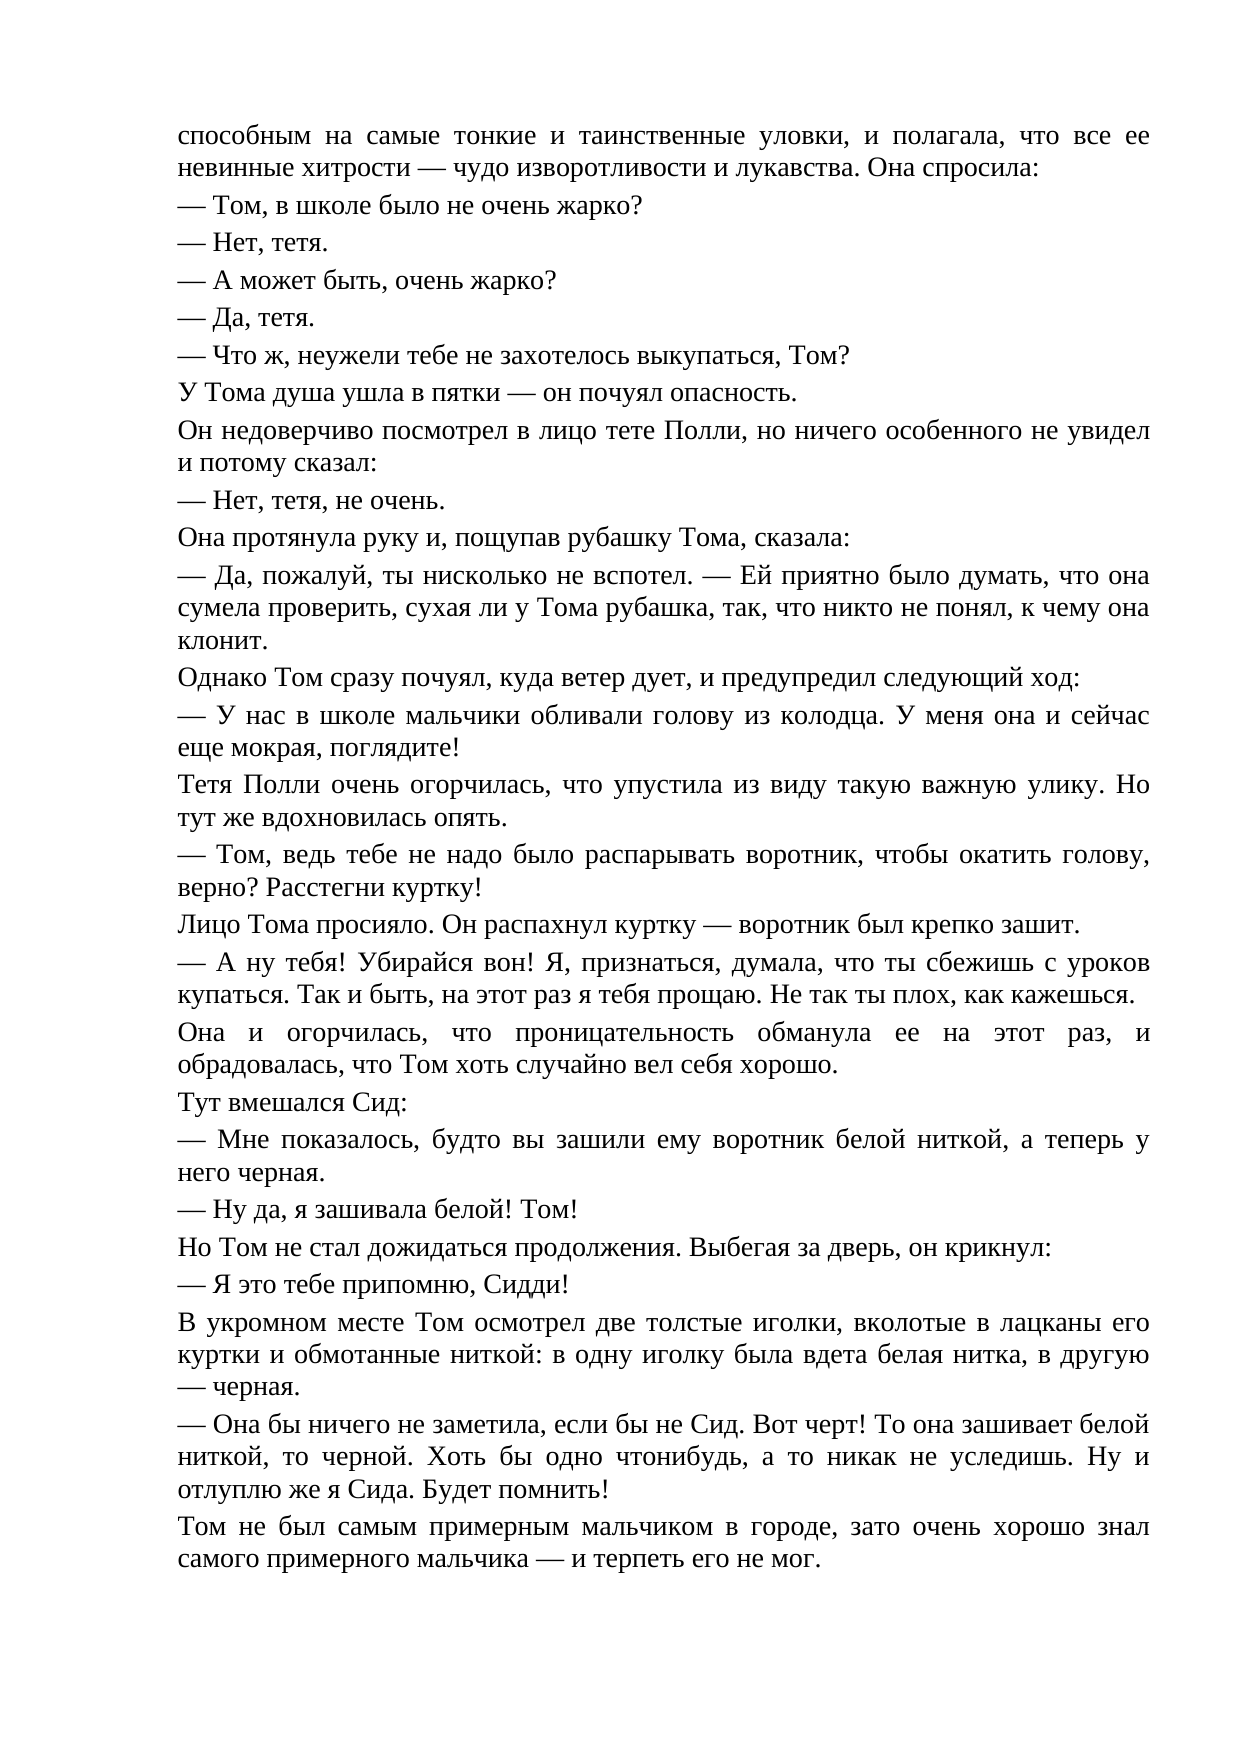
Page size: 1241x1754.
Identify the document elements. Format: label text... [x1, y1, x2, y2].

text Тут вмешался Сид: [177, 1085, 1152, 1117]
text — Да, тетя. [177, 301, 1152, 333]
text — Нет, тетя. [177, 226, 1152, 258]
text Лицо Тома просияло. Он распахнул куртку — воротник был крепко зашит. [177, 907, 1152, 940]
text — Я это тебе припомню, Сидди! [177, 1267, 1152, 1299]
text — Том, в школе было не очень жарко? [177, 188, 1152, 220]
text Тетя Полли очень огорчилась, что упустила из виду такую важную улику. Но тут же вдохновилась опять. [177, 768, 1152, 832]
text — Том, ведь тебе не надо было распарывать воротник, чтобы окатить голову, верно? Расстегни куртку! [177, 837, 1152, 902]
text — У нас в школе мальчики обливали голову из колодца. У меня она и сейчас еще мокрая, поглядите! [177, 698, 1152, 762]
text — Ну да, я зашивала белой! Том! [177, 1192, 1152, 1224]
text — Она бы ничего не заметила, если бы не Сид. Вот черт! То она зашивает белой ниткой, то черной. Хоть бы одно чтонибудь, а то никак не уследишь. Ну и отлуплю же я Сида. Будет помнить! [177, 1407, 1152, 1504]
text — А может быть, очень жарко? [177, 263, 1152, 295]
text Он недоверчиво посмотрел в лицо тете Полли, но ничего особенного не увидел и потому сказал: [177, 413, 1152, 478]
text Однако Том сразу почуял, куда ветер дует, и предупредил следующий ход: [177, 660, 1152, 693]
text — Что ж, неужели тебе не захотелось выкупаться, Том? [177, 338, 1152, 370]
text Она и огорчилась, что проницательность обманула ее на этот раз, и обрадовалась, что Том хоть случайно вел себя хорошо. [177, 1015, 1152, 1079]
text — Да, пожалуй, ты нисколько не вспотел. — Ей приятно было думать, что она сумела проверить, сухая ли у Тома рубашка, так, что никто не понял, к чему она клонит. [177, 558, 1152, 655]
text — А ну тебя! Убирайся вон! Я, признаться, думала, что ты сбежишь с уроков купаться. Так и быть, на этот раз я тебя прощаю. Не так ты плох, как кажешься. [177, 945, 1152, 1010]
text Но Том не стал дожидаться продолжения. Выбегая за дверь, он крикнул: [177, 1229, 1152, 1262]
text У Тома душа ушла в пятки — он почуял опасность. [177, 376, 1152, 408]
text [177, 118, 1152, 183]
text — Мне показалось, будто вы зашили ему воротник белой ниткой, а теперь у него черная. [177, 1122, 1152, 1187]
text Том не был самым примерным мальчиком в городе, зато очень хорошо знал самого примерного мальчика — и терпеть его не мог. [177, 1509, 1152, 1574]
text Она протянула руку и, пощупав рубашку Тома, сказала: [177, 520, 1152, 553]
text В укромном месте Том осмотрел две толстые иголки, вколотые в лацканы его куртки и обмотанные ниткой: в одну иголку была вдета белая нитка, в другую — черная. [177, 1304, 1152, 1402]
text — Нет, тетя, не очень. [177, 483, 1152, 515]
